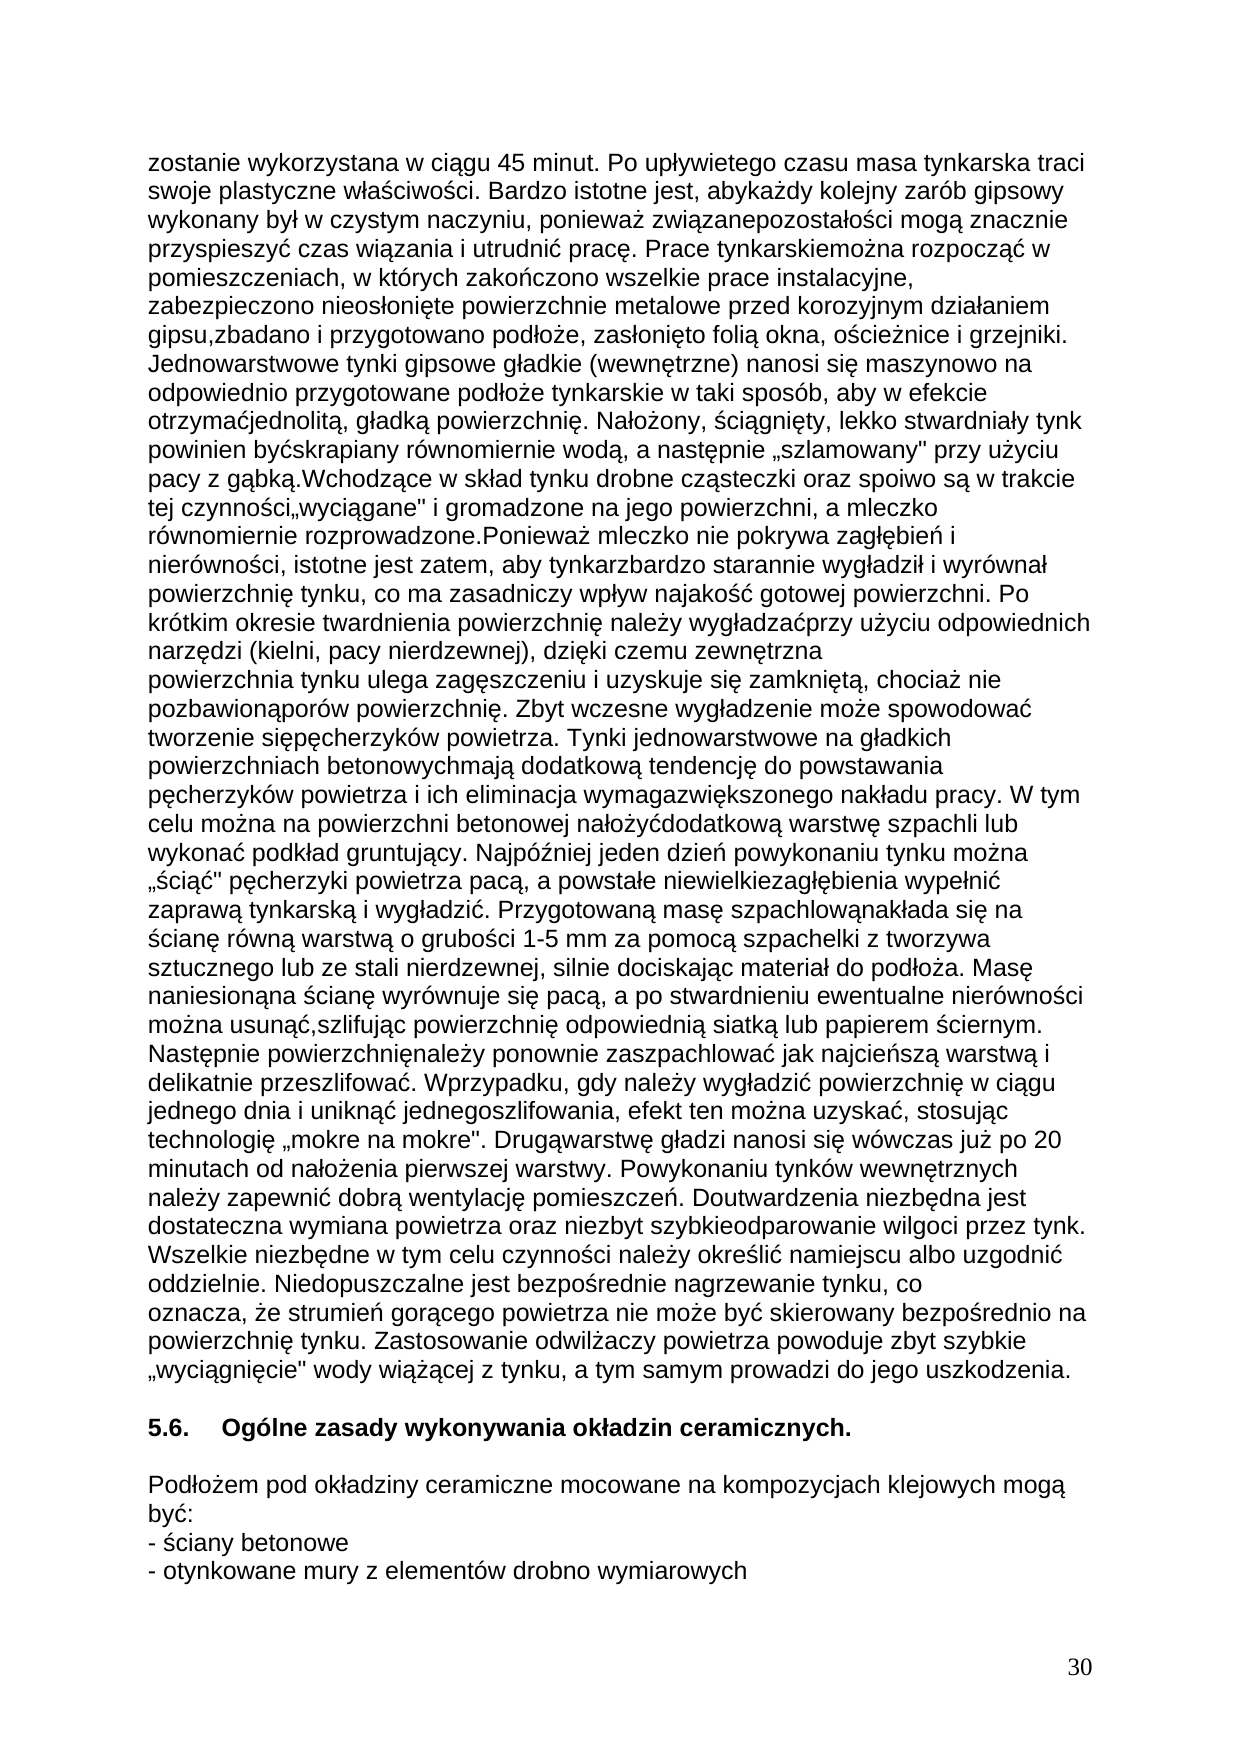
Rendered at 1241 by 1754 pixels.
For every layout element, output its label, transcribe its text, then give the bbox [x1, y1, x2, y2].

text 5.6. Ogólne zasady wykonywania okładzin ceramicznych. [148, 1413, 1093, 1441]
text Jednowarstwowe tynki gipsowe gładkie (wewnętrzne) nanosi się maszynowo na [148, 349, 1093, 378]
text - ściany betonowe [148, 1528, 1093, 1556]
text odpowiednio przygotowane podłoże tynkarskie w taki sposób, aby w efekcie otrzymaćjednolitą, gładką powierzchnię. Nałożony, ściągnięty, lekko stwardniały tynk powinien byćskrapiany równomiernie wodą, a następnie „szlamowany" przy użyciu pacy z gąbką.Wchodzące w skład tynku drobne cząsteczki oraz spoiwo są w trakcie tej czynności„wyciągane" i gromadzone na jego powierzchni, a mleczko równomiernie rozprowadzone.Ponieważ mleczko nie pokrywa zagłębień i nierówności, istotne jest zatem, aby tynkarzbardzo starannie wygładził i wyrównał powierzchnię tynku, co ma zasadniczy wpływ najakość gotowej powierzchni. Po krótkim okresie twardnienia powierzchnię należy wygładzaćprzy użyciu odpowiednich narzędzi (kielni, pacy nierdzewnej), dzięki czemu zewnętrzna [148, 378, 1093, 665]
text powierzchnię tynku. Zastosowanie odwilżaczy powietrza powoduje zbyt szybkie [148, 1326, 1093, 1355]
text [148, 148, 1093, 291]
text Podłożem pod okładziny ceramiczne mocowane na kompozycjach klejowych mogą być: [148, 1470, 1093, 1528]
text oznacza, że strumień gorącego powietrza nie może być skierowany bezpośrednio na [148, 1298, 1093, 1326]
text sztucznego lub ze stali nierdzewnej, silnie dociskając materiał do podłoża. Masę naniesionąna ścianę wyrównuje się pacą, a po stwardnieniu ewentualne nierówności można usunąć,szlifując powierzchnię odpowiednią siatką lub papierem ściernym. Następnie powierzchnięnależy ponownie zaszpachlować jak najcieńszą warstwą i delikatnie przeszlifować. Wprzypadku, gdy należy wygładzić powierzchnię w ciągu jednego dnia i uniknąć jednegoszlifowania, efekt ten można uzyskać, stosując technologię „mokre na mokre". Drugąwarstwę gładzi nanosi się wówczas już po 20 minutach od nałożenia pierwszej warstwy. Powykonaniu tynków wewnętrznych należy zapewnić dobrą wentylację pomieszczeń. Doutwardzenia niezbędna jest dostateczna wymiana powietrza oraz niezbyt szybkieodparowanie wilgoci przez tynk. Wszelkie niezbędne w tym celu czynności należy określić namiejscu albo uzgodnić oddzielnie. Niedopuszczalne jest bezpośrednie nagrzewanie tynku, co [148, 953, 1093, 1298]
text „wyciągnięcie" wody wiążącej z tynku, a tym samym prowadzi do jego uszkodzenia. [148, 1355, 1093, 1384]
text powierzchnia tynku ulega zagęszczeniu i uzyskuje się zamkniętą, chociaż nie pozbawionąporów powierzchnię. Zbyt wczesne wygładzenie może spowodować tworzenie siępęcherzyków powietrza. Tynki jednowarstwowe na gładkich powierzchniach betonowychmają dodatkową tendencję do powstawania pęcherzyków powietrza i ich eliminacja wymagazwiększonego nakładu pracy. W tym celu można na powierzchni betonowej nałożyćdodatkową warstwę szpachli lub wykonać podkład gruntujący. Najpóźniej jeden dzień powykonaniu tynku można „ściąć" pęcherzyki powietrza pacą, a powstałe niewielkiezagłębienia wypełnić zaprawą tynkarską i wygładzić. Przygotowaną masę szpachlowąnakłada się na ścianę równą warstwą o grubości 1-5 mm za pomocą szpachelki z tworzywa [148, 665, 1093, 953]
text - otynkowane mury z elementów drobno wymiarowych [148, 1556, 1093, 1585]
text zabezpieczono nieosłonięte powierzchnie metalowe przed korozyjnym działaniem gipsu,zbadano i przygotowano podłoże, zasłonięto folią okna, ościeżnice i grzejniki. [148, 291, 1093, 349]
